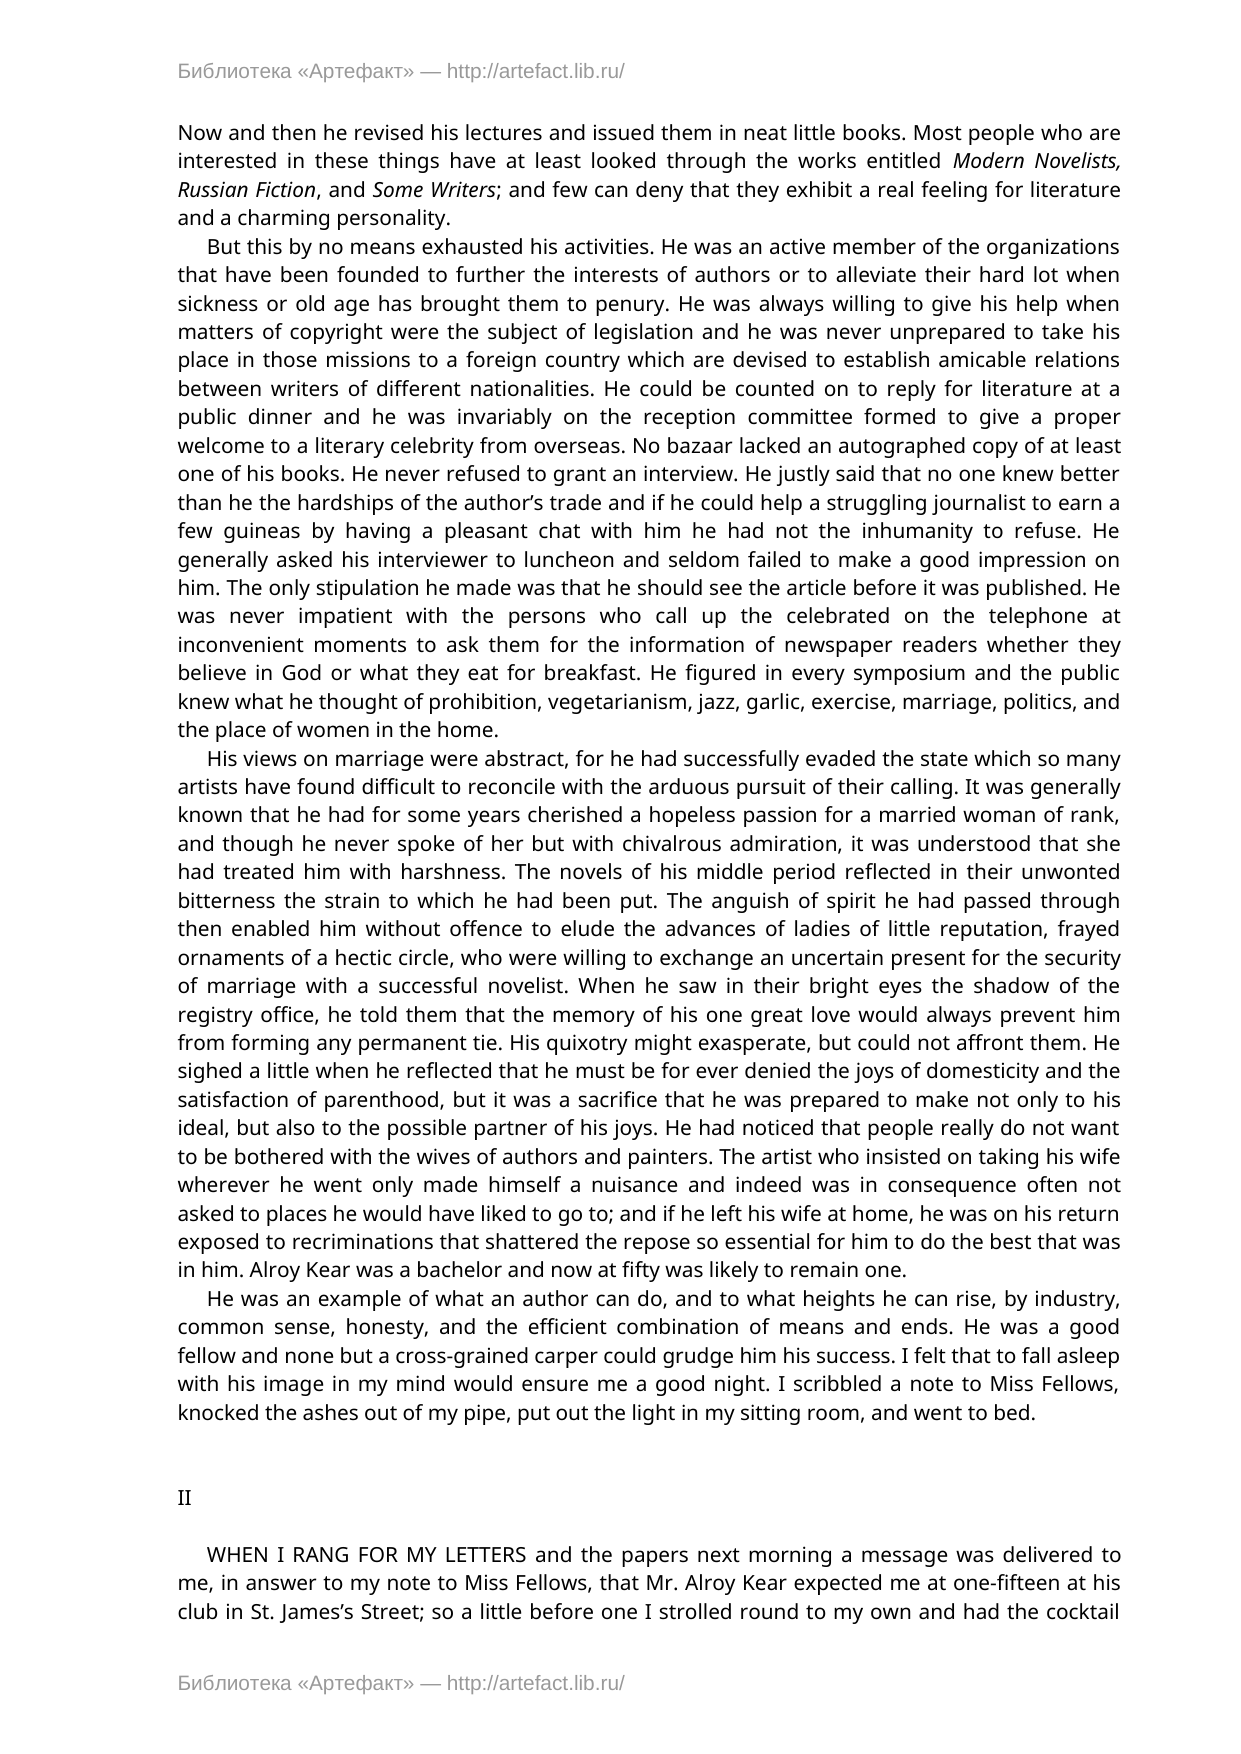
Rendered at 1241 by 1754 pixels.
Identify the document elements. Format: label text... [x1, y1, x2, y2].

text His views on marriage were abstract, for he had successfully evaded the state which so many artists have found difficult to reconcile with the arduous pursuit of their calling. It was generally known that he had for some years cherished a hopeless passion for a married woman of rank, and though he never spoke of her but with chivalrous admiration, it was understood that she had treated him with harshness. The novels of his middle period reflected in their unwonted bitterness the strain to which he had been put. The anguish of spirit he had passed through then enabled him without offence to elude the advances of ladies of little reputation, frayed ornaments of a hectic circle, who were willing to exchange an uncertain present for the security of marriage with a successful novelist. When he saw in their bright eyes the shadow of the registry office, he told them that the memory of his one great love would always prevent him from forming any permanent tie. His quixotry might exasperate, but could not affront them. He sighed a little when he reflected that he must be for ever denied the joys of domesticity and the satisfaction of parenthood, but it was a sacrifice that he was prepared to make not only to his ideal, but also to the possible partner of his joys. He had noticed that people really do not want to be bothered with the wives of authors and painters. The artist who insisted on taking his wife wherever he went only made himself a nuisance and indeed was in consequence often not asked to places he would have liked to go to; and if he left his wife at home, he was on his return exposed to recriminations that shattered the repose so essential for him to do the best that was in him. Alroy Kear was a bachelor and now at fifty was likely to remain one. [177, 744, 1122, 1284]
text But this by no means exhausted his activities. He was an active member of the organizations that have been founded to further the interests of authors or to alleviate their hard lot when sickness or old age has brought them to penury. He was always willing to give his help when matters of copyright were the subject of legislation and he was never unprepared to take his place in those missions to a foreign country which are devised to establish amicable relations between writers of different nationalities. He could be counted on to reply for literature at a public dinner and he was invariably on the reception committee formed to give a proper welcome to a literary celebrity from overseas. No bazaar lacked an autographed copy of at least one of his books. He never refused to grant an interview. He justly said that no one knew better than he the hardships of the author’s trade and if he could help a struggling journalist to earn a few guineas by having a pleasant chat with him he had not the inhumanity to refuse. He generally asked his interviewer to luncheon and seldom failed to make a good impression on him. The only stipulation he made was that he should see the article before it was published. He was never impatient with the persons who call up the celebrated on the telephone at inconvenient moments to ask them for the information of newspaper readers whether they believe in God or what they eat for breakfast. He figured in every symposium and the public knew what he thought of prohibition, vegetarianism, jazz, garlic, exercise, marriage, politics, and the place of women in the home. [177, 232, 1122, 744]
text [177, 1540, 1122, 1625]
subtitle II [177, 1483, 1122, 1512]
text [177, 118, 1122, 232]
text He was an example of what an author can do, and to what heights he can rise, by industry, common sense, honesty, and the efficient combination of means and ends. He was a good fellow and none but a cross-grained carper could grudge him his success. I felt that to fall asleep with his image in my mind would ensure me a good night. I scribbled a note to Miss Fellows, knocked the ashes out of my pipe, put out the light in my sitting room, and went to bed. [177, 1284, 1122, 1426]
